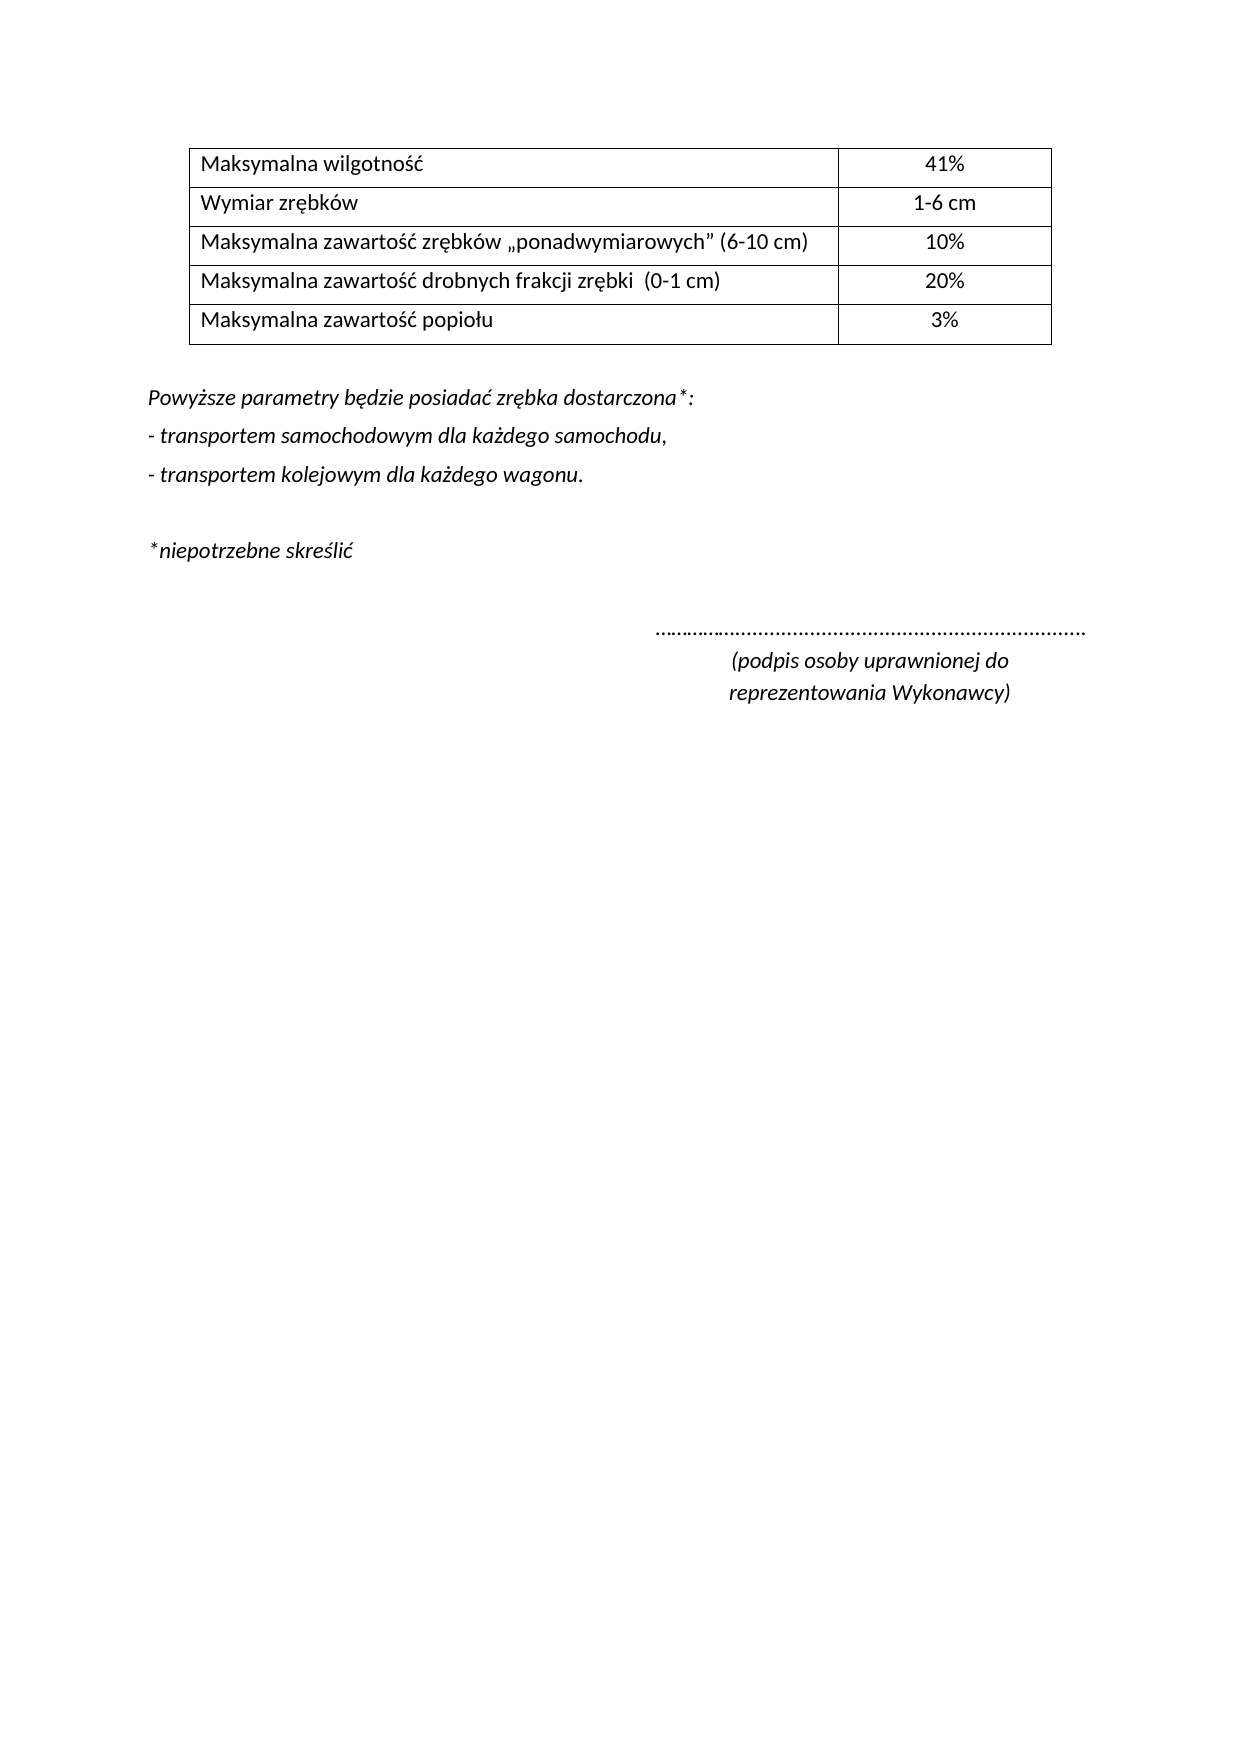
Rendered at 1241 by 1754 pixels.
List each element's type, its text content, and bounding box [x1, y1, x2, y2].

table_cell Maksymalna wilgotność [190, 149, 838, 187]
text *niepotrzebne skreślić [148, 537, 1093, 565]
table_cell 10% [839, 227, 1051, 265]
table_cell Maksymalna zawartość drobnych frakcji zrębki (0-1 cm) [190, 266, 838, 304]
table_cell Maksymalna zawartość popiołu [190, 305, 838, 343]
table_cell 1-6 cm [839, 188, 1051, 226]
table_cell Wymiar zrębków [190, 188, 838, 226]
text - transportem samochodowym dla każdego samochodu, [148, 421, 1093, 449]
table_cell 41% [839, 149, 1051, 187]
table_cell Maksymalna zawartość zrębków „ponadwymiarowych” (6-10 cm) [190, 227, 838, 265]
table_cell 3% [839, 305, 1051, 343]
text - transportem kolejowym dla każdego wagonu. [148, 460, 1093, 488]
text ……………............................................................. (podpis osoby uprawnionej do reprezentowania Wykonawcy) [650, 613, 1093, 706]
text Powyższe parametry będzie posiadać zrębka dostarczona*: [148, 383, 1093, 411]
table_cell 20% [839, 266, 1051, 304]
